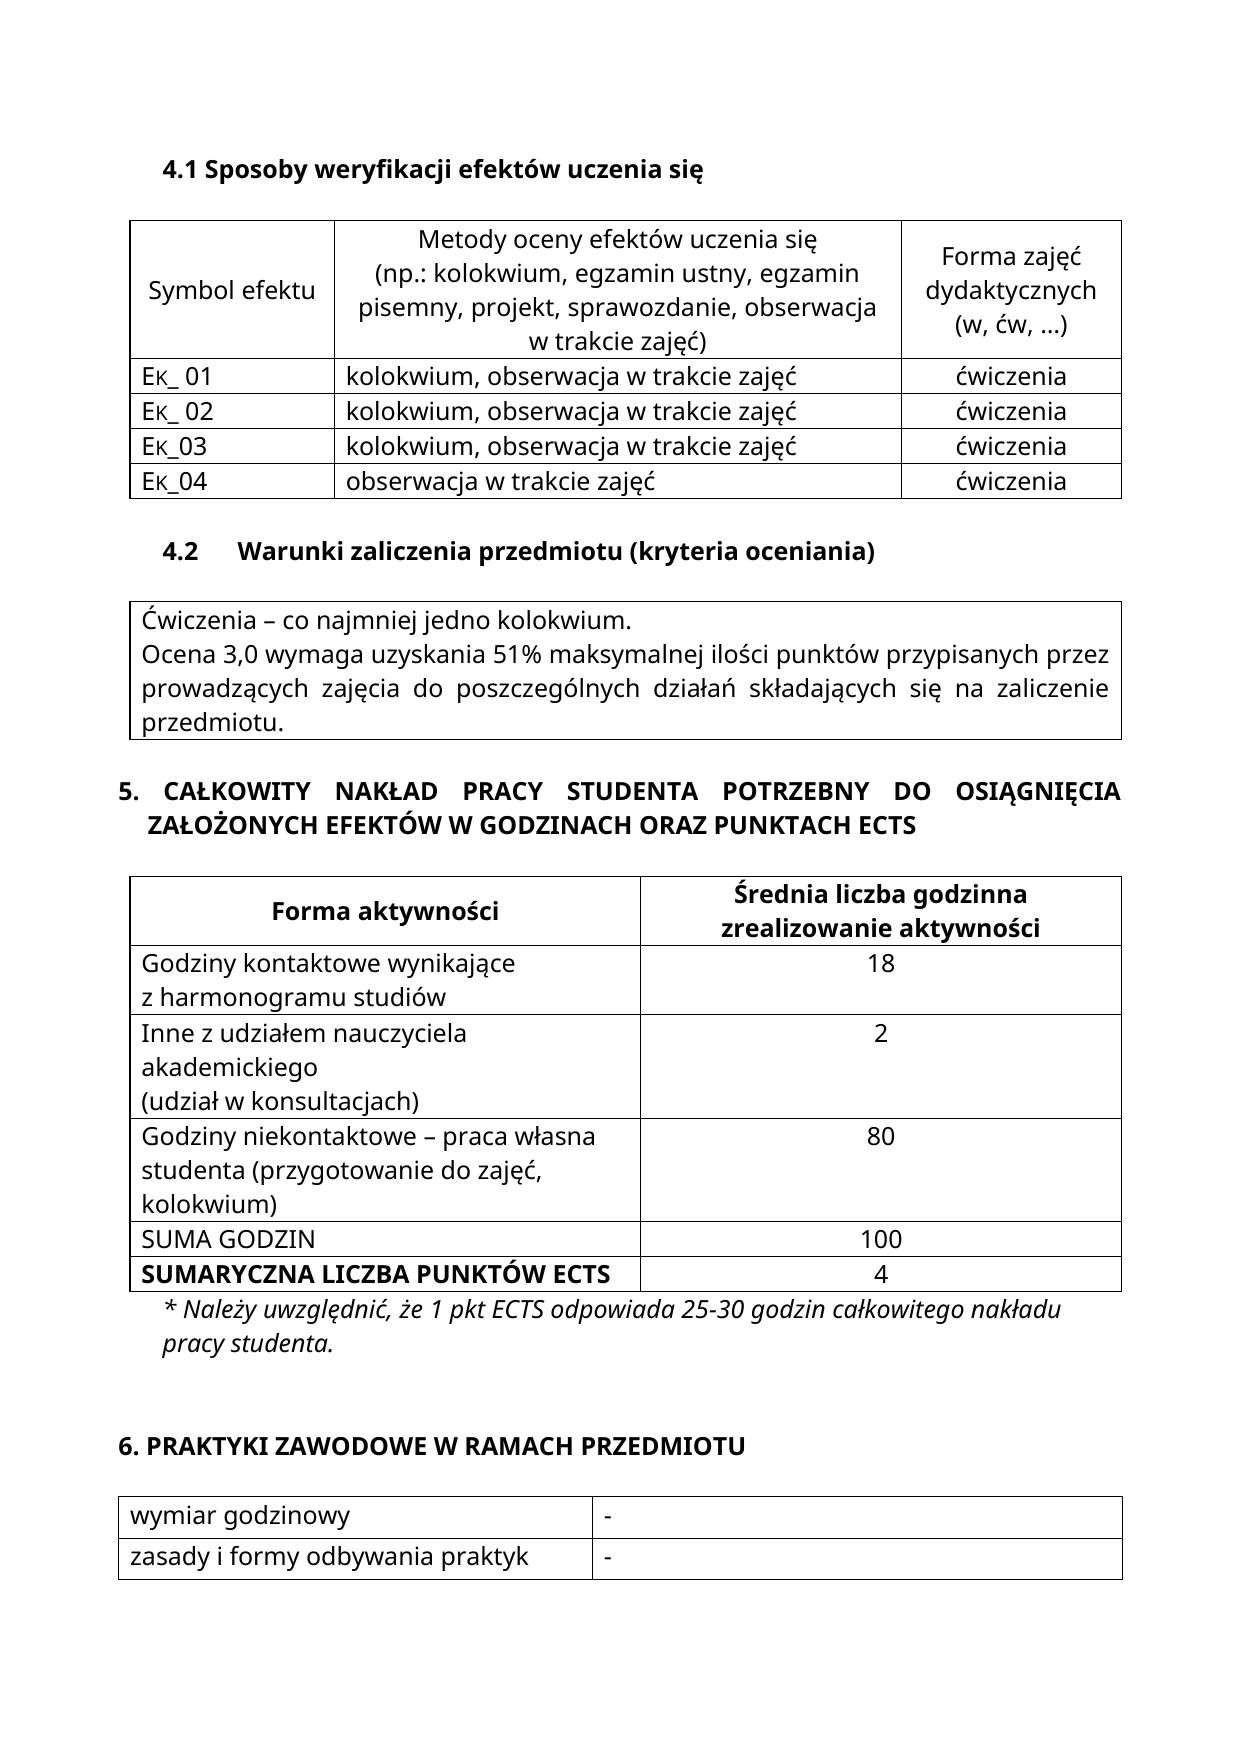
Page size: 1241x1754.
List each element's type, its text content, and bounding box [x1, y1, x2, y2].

table_header Symbol efektu [131, 221, 334, 358]
table_cell kolokwium, obserwacja w trakcie zajęć [335, 359, 901, 393]
table_cell ćwiczenia [902, 464, 1121, 498]
table_cell 18 [641, 946, 1121, 1014]
table_cell Godziny kontaktowe wynikające z harmonogramu studiów [131, 946, 640, 1014]
table_header Metody oceny efektów uczenia się (np.: kolokwium, egzamin ustny, egzamin pisemny, projekt, sprawozdanie, obserwacja w trakcie zajęć) [335, 221, 901, 358]
table_header Średnia liczba godzinna zrealizowanie aktywności [641, 877, 1121, 945]
table_cell ćwiczenia [902, 394, 1121, 428]
table_cell 80 [641, 1119, 1121, 1221]
table_cell Ek_ 02 [131, 394, 334, 428]
table_cell Inne z udziałem nauczyciela akademickiego (udział w konsultacjach) [131, 1015, 640, 1117]
table_header Forma zajęć dydaktycznych (w, ćw, …) [902, 221, 1121, 358]
table_cell kolokwium, obserwacja w trakcie zajęć [335, 429, 901, 463]
table_cell obserwacja w trakcie zajęć [335, 464, 901, 498]
text 4.1 Sposoby weryfikacji efektów uczenia się [162, 152, 1122, 186]
table_cell 4 [641, 1257, 1121, 1291]
table_cell zasady i formy odbywania praktyk [119, 1539, 592, 1579]
table_header Forma aktywności [131, 877, 640, 945]
table_cell ćwiczenia [902, 359, 1121, 393]
table_cell Ek_04 [131, 464, 334, 498]
table_cell SUMARYCZNA LICZBA PUNKTÓW ECTS [131, 1257, 640, 1291]
table_cell ćwiczenia [902, 429, 1121, 463]
table_cell Ek_03 [131, 429, 334, 463]
table_header Ćwiczenia – co najmniej jedno kolokwium. Ocena 3,0 wymaga uzyskania 51% maksymalnej ilości punktów przypisanych przez prowadzących zajęcia do poszczególnych działań składających się na zaliczenie przedmiotu. [131, 602, 1121, 738]
table_cell kolokwium, obserwacja w trakcie zajęć [335, 394, 901, 428]
text 5. CAŁKOWITY NAKŁAD PRACY STUDENTA POTRZEBNY DO OSIĄGNIĘCIA ZAŁOŻONYCH EFEKTÓW W GODZINACH ORAZ PUNKTACH ECTS [118, 774, 1122, 842]
list Warunki zaliczenia przedmiotu (kryteria oceniania) [162, 533, 1122, 567]
table_cell 100 [641, 1222, 1121, 1256]
text 6. PRAKTYKI ZAWODOWE W RAMACH PRZEDMIOTU [118, 1428, 1122, 1462]
table_cell SUMA GODZIN [131, 1222, 640, 1256]
table_cell - [593, 1539, 1122, 1579]
table_header - [593, 1497, 1122, 1538]
table_cell Godziny niekontaktowe – praca własna studenta (przygotowanie do zajęć, kolokwium) [131, 1119, 640, 1221]
text * Należy uwzględnić, że 1 pkt ECTS odpowiada 25-30 godzin całkowitego nakładu pracy studenta. [162, 1292, 1122, 1360]
table_cell 2 [641, 1015, 1121, 1117]
table_header wymiar godzinowy [119, 1497, 592, 1538]
table_cell Ek_ 01 [131, 359, 334, 393]
